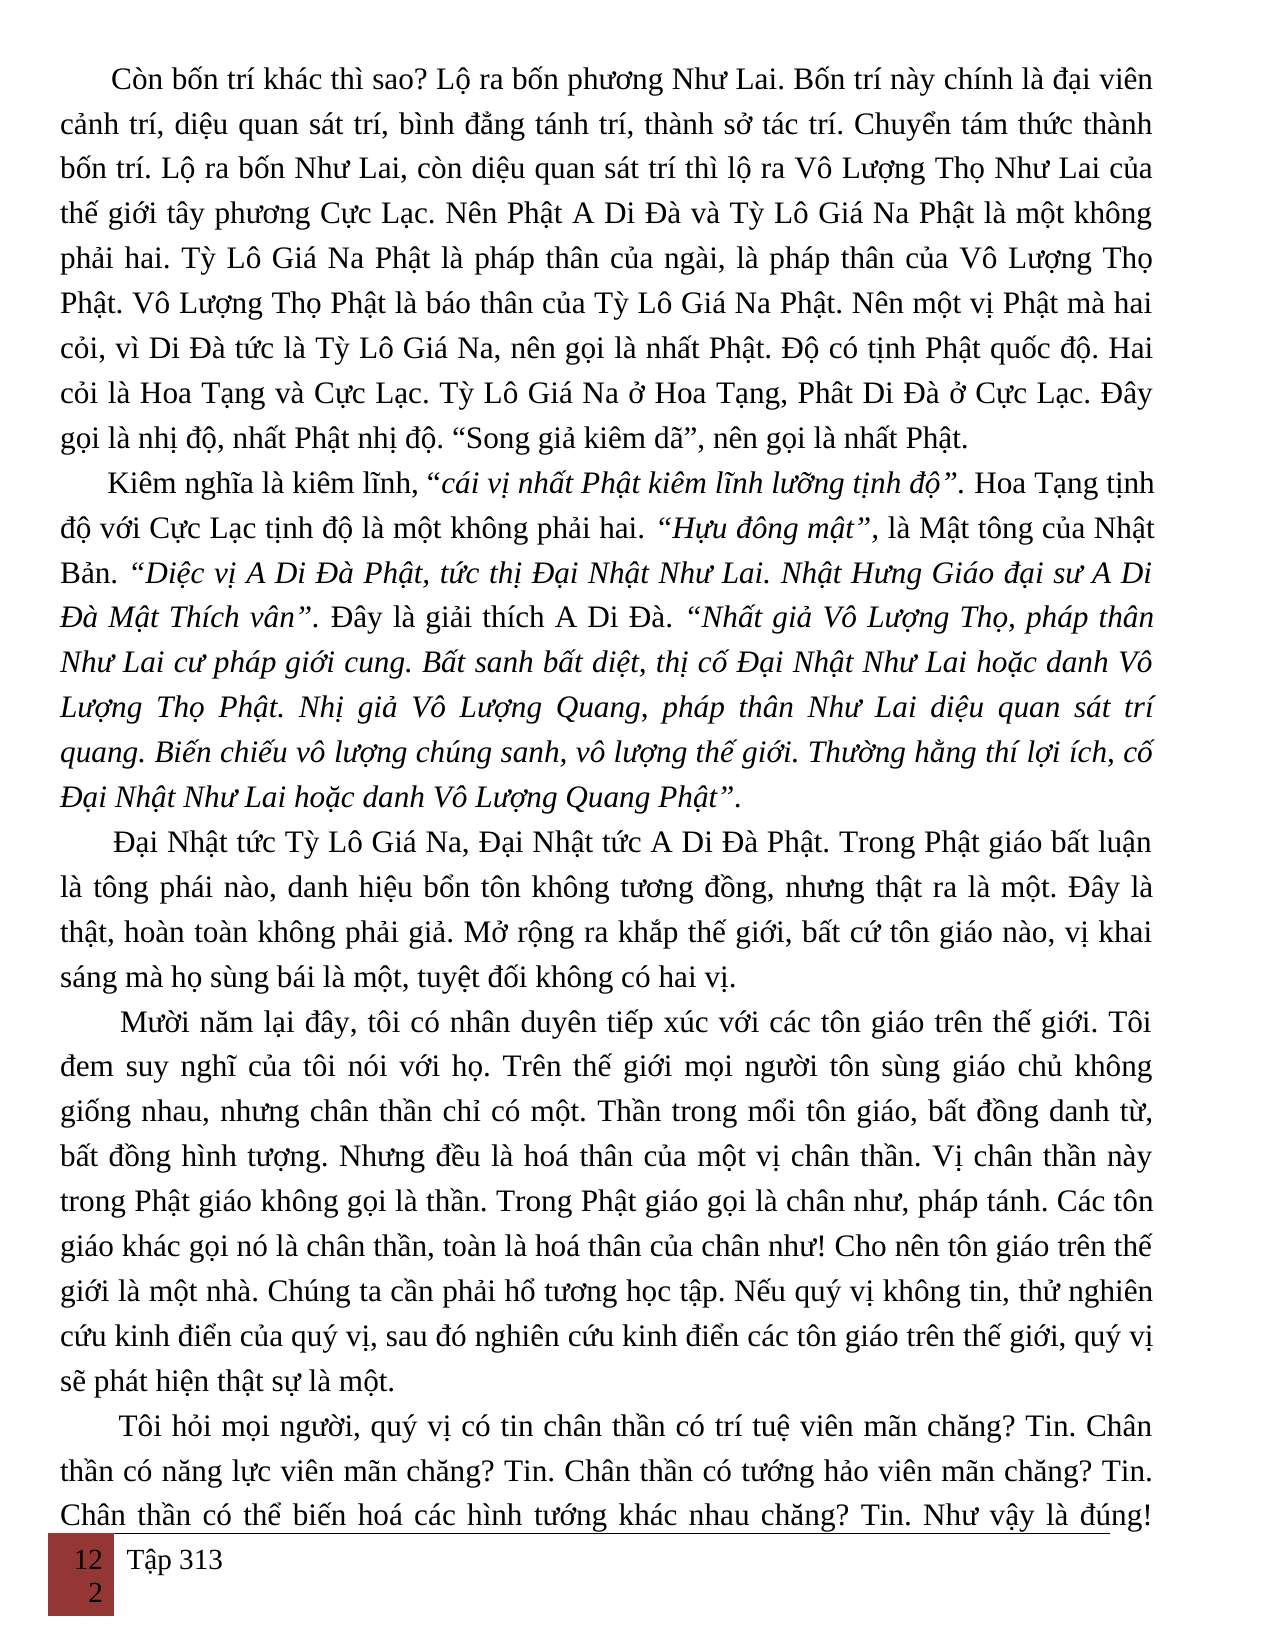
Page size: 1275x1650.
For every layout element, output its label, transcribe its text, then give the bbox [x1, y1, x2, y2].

text Kiêm nghĩa là kiêm lĩnh, “cái vị nhất Phật kiêm lĩnh lưỡng tịnh độ”. Hoa Tạng tịnh độ với Cực Lạc tịnh độ là một không phải hai. “Hựu đông mật”, là Mật tông của Nhật Bản. “Diệc vị A Di Đà Phật, tức thị Đại Nhật Như Lai. Nhật Hưng Giáo đại sư A Di Đà Mật Thích vân”. Đây là giải thích A Di Đà. “Nhất giả Vô Lượng Thọ, pháp thân Như Lai cư pháp giới cung. Bất sanh bất diệt, thị cố Đại Nhật Như Lai hoặc danh Vô Lượng Thọ Phật. Nhị giả Vô Lượng Quang, pháp thân Như Lai diệu quan sát trí quang. Biến chiếu vô lượng chúng sanh, vô lượng thế giới. Thường hằng thí lợi ích, cố Đại Nhật Như Lai hoặc danh Vô Lượng Quang Phật”. [60, 464, 1155, 814]
text Đại Nhật tức Tỳ Lô Giá Na, Đại Nhật tức A Di Đà Phật. Trong Phật giáo bất luận là tông phái nào, danh hiệu bổn tôn không tương đồng, nhưng thật ra là một. Đây là thật, hoàn toàn không phải giả. Mở rộng ra khắp thế giới, bất cứ tôn giáo nào, vị khai sáng mà họ sùng bái là một, tuyệt đối không có hai vị. [60, 823, 1155, 994]
text Còn bốn trí khác thì sao? Lộ ra bốn phương Như Lai. Bốn trí này chính là đại viên cảnh trí, diệu quan sát trí, bình đẳng tánh trí, thành sở tác trí. Chuyển tám thức thành bốn trí. Lộ ra bốn Như Lai, còn diệu quan sát trí thì lộ ra Vô Lượng Thọ Như Lai của thế giới tây phương Cực Lạc. Nên Phật A Di Đà và Tỳ Lô Giá Na Phật là một không phải hai. Tỳ Lô Giá Na Phật là pháp thân của ngài, là pháp thân của Vô Lượng Thọ Phật. Vô Lượng Thọ Phật là báo thân của Tỳ Lô Giá Na Phật. Nên một vị Phật mà hai cỏi, vì Di Đà tức là Tỳ Lô Giá Na, nên gọi là nhất Phật. Độ có tịnh Phật quốc độ. Hai cỏi là Hoa Tạng và Cực Lạc. Tỳ Lô Giá Na ở Hoa Tạng, Phât Di Đà ở Cực Lạc. Đây gọi là nhị độ, nhất Phật nhị độ. “Song giả kiêm dã”, nên gọi là nhất Phật. [60, 60, 1155, 455]
text Mười năm lại đây, tôi có nhân duyên tiếp xúc với các tôn giáo trên thế giới. Tôi đem suy nghĩ của tôi nói với họ. Trên thế giới mọi người tôn sùng giáo chủ không giống nhau, nhưng chân thần chỉ có một. Thần trong mổi tôn giáo, bất đồng danh từ, bất đồng hình tượng. Nhưng đều là hoá thân của một vị chân thần. Vị chân thần này trong Phật giáo không gọi là thần. Trong Phật giáo gọi là chân như, pháp tánh. Các tôn giáo khác gọi nó là chân thần, toàn là hoá thân của chân như! Cho nên tôn giáo trên thế giới là một nhà. Chúng ta cần phải hổ tương học tập. Nếu quý vị không tin, thử nghiên cứu kinh điển của quý vị, sau đó nghiên cứu kinh điển các tôn giáo trên thế giới, quý vị sẽ phát hiện thật sự là một. [60, 1003, 1155, 1398]
